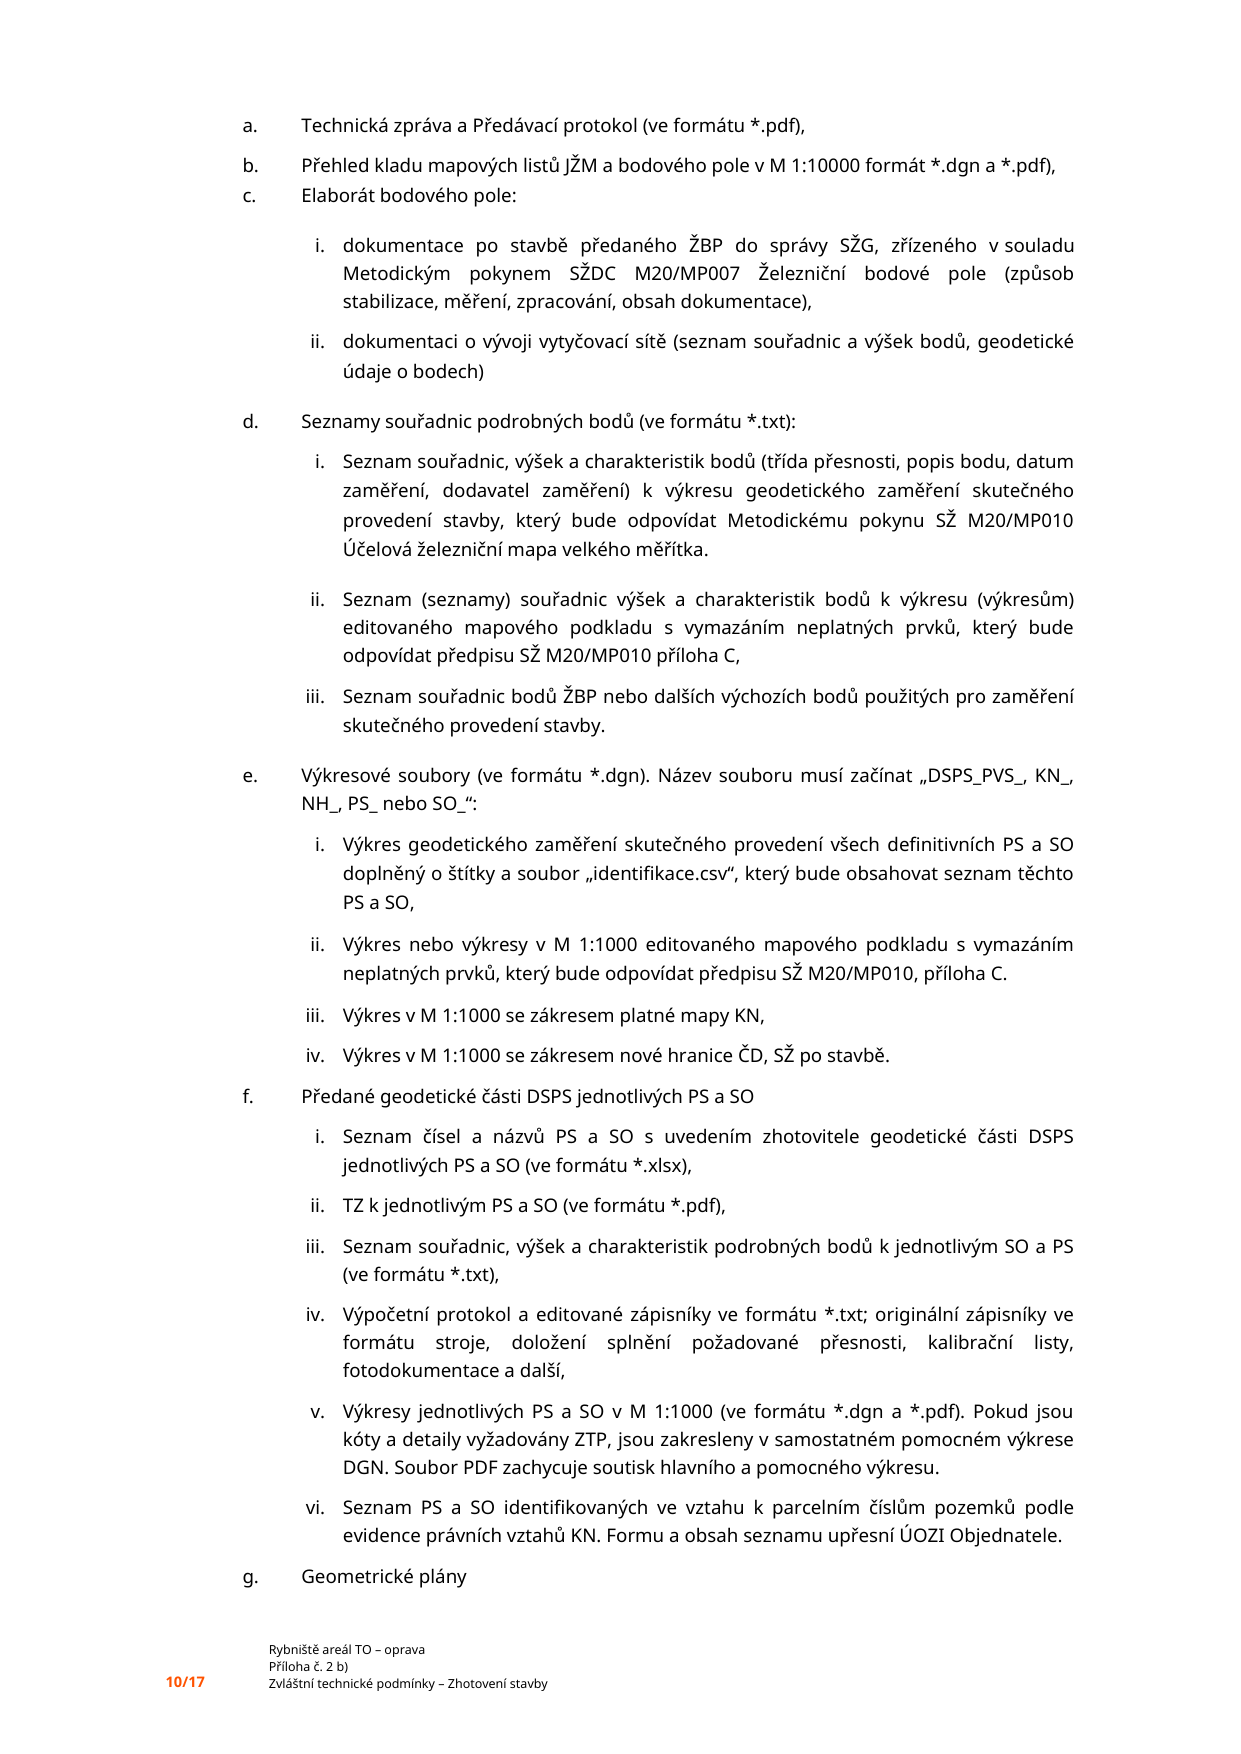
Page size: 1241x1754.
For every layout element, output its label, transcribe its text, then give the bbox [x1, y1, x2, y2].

list Výkresy jednotlivých PS a SO v M 1:1000 (ve formátu *.dgn a *.pdf). Pokud jsou kóty a detaily vyžadovány ZTP, jsou zakresleny v samostatném pomocném výkrese DGN. Soubor PDF zachycuje soutisk hlavního a pomocného výkresu. [325, 1398, 1075, 1479]
list Výpočetní protokol a editované zápisníky ve formátu *.txt; originální zápisníky ve formátu stroje, doložení splnění požadované přesnosti, kalibrační listy, fotodokumentace a další, [325, 1301, 1075, 1383]
list Výkresové soubory (ve formátu *.dgn). Název souboru musí začínat „DSPS_PVS_, KN_, NH_, PS_ nebo SO_“: [242, 762, 1075, 816]
list Seznam souřadnic, výšek a charakteristik podrobných bodů k jednotlivým SO a PS (ve formátu *.txt), [325, 1233, 1075, 1286]
list Technická zpráva a Předávací protokol (ve formátu *.pdf), [242, 112, 1075, 138]
list Předané geodetické části DSPS jednotlivých PS a SO [242, 1083, 1075, 1109]
list Výkres v M 1:1000 se zákresem nové hranice ČD, SŽ po stavbě. [325, 1043, 1075, 1068]
list Geometrické plány [242, 1563, 1075, 1589]
list Elaborát bodového pole: [242, 182, 1075, 207]
list Seznam PS a SO identifikovaných ve vztahu k parcelním číslům pozemků podle evidence právních vztahů KN. Formu a obsah seznamu upřesní ÚOZI Objednatele. [325, 1494, 1075, 1548]
list Seznamy souřadnic podrobných bodů (ve formátu *.txt): [242, 408, 1075, 433]
list Seznam čísel a názvů PS a SO s uvedením zhotovitele geodetické části DSPS jednotlivých PS a SO (ve formátu *.xlsx), [325, 1124, 1075, 1177]
list Seznam (seznamy) souřadnic výšek a charakteristik bodů k výkresu (výkresům) editovaného mapového podkladu s vymazáním neplatných prvků, který bude odpovídat předpisu SŽ M20/MP010 příloha C, [325, 586, 1075, 668]
list Seznam souřadnic, výšek a charakteristik bodů (třída přesnosti, popis bodu, datum zaměření, dodavatel zaměření) k výkresu geodetického zaměření skutečného provedení stavby, který bude odpovídat Metodickému pokynu SŽ M20/MP010 Účelová železniční mapa velkého měřítka. [325, 448, 1075, 562]
list Přehled kladu mapových listů JŽM a bodového pole v M 1:10000 formát *.dgn a *.pdf), [242, 153, 1075, 178]
list dokumentaci o vývoji vytyčovací sítě (seznam souřadnic a výšek bodů, geodetické údaje o bodech) [325, 329, 1075, 383]
list Seznam souřadnic bodů ŽBP nebo dalších výchozích bodů použitých pro zaměření skutečného provedení stavby. [325, 683, 1075, 738]
list dokumentace po stavbě předaného ŽBP do správy SŽG, zřízeného v souladu Metodickým pokynem SŽDC M20/MP007 Železniční bodové pole (způsob stabilizace, měření, zpracování, obsah dokumentace), [325, 232, 1075, 314]
list Výkres geodetického zaměření skutečného provedení všech definitivních PS a SO doplněný o štítky a soubor „identifikace.csv“, který bude obsahovat seznam těchto PS a SO, [325, 831, 1075, 915]
list TZ k jednotlivým PS a SO (ve formátu *.pdf), [325, 1192, 1075, 1218]
list Výkres v M 1:1000 se zákresem platné mapy KN, [325, 1002, 1075, 1028]
list Výkres nebo výkresy v M 1:1000 editovaného mapového podkladu s vymazáním neplatných prvků, který bude odpovídat předpisu SŽ M20/MP010, příloha C. [325, 931, 1075, 986]
